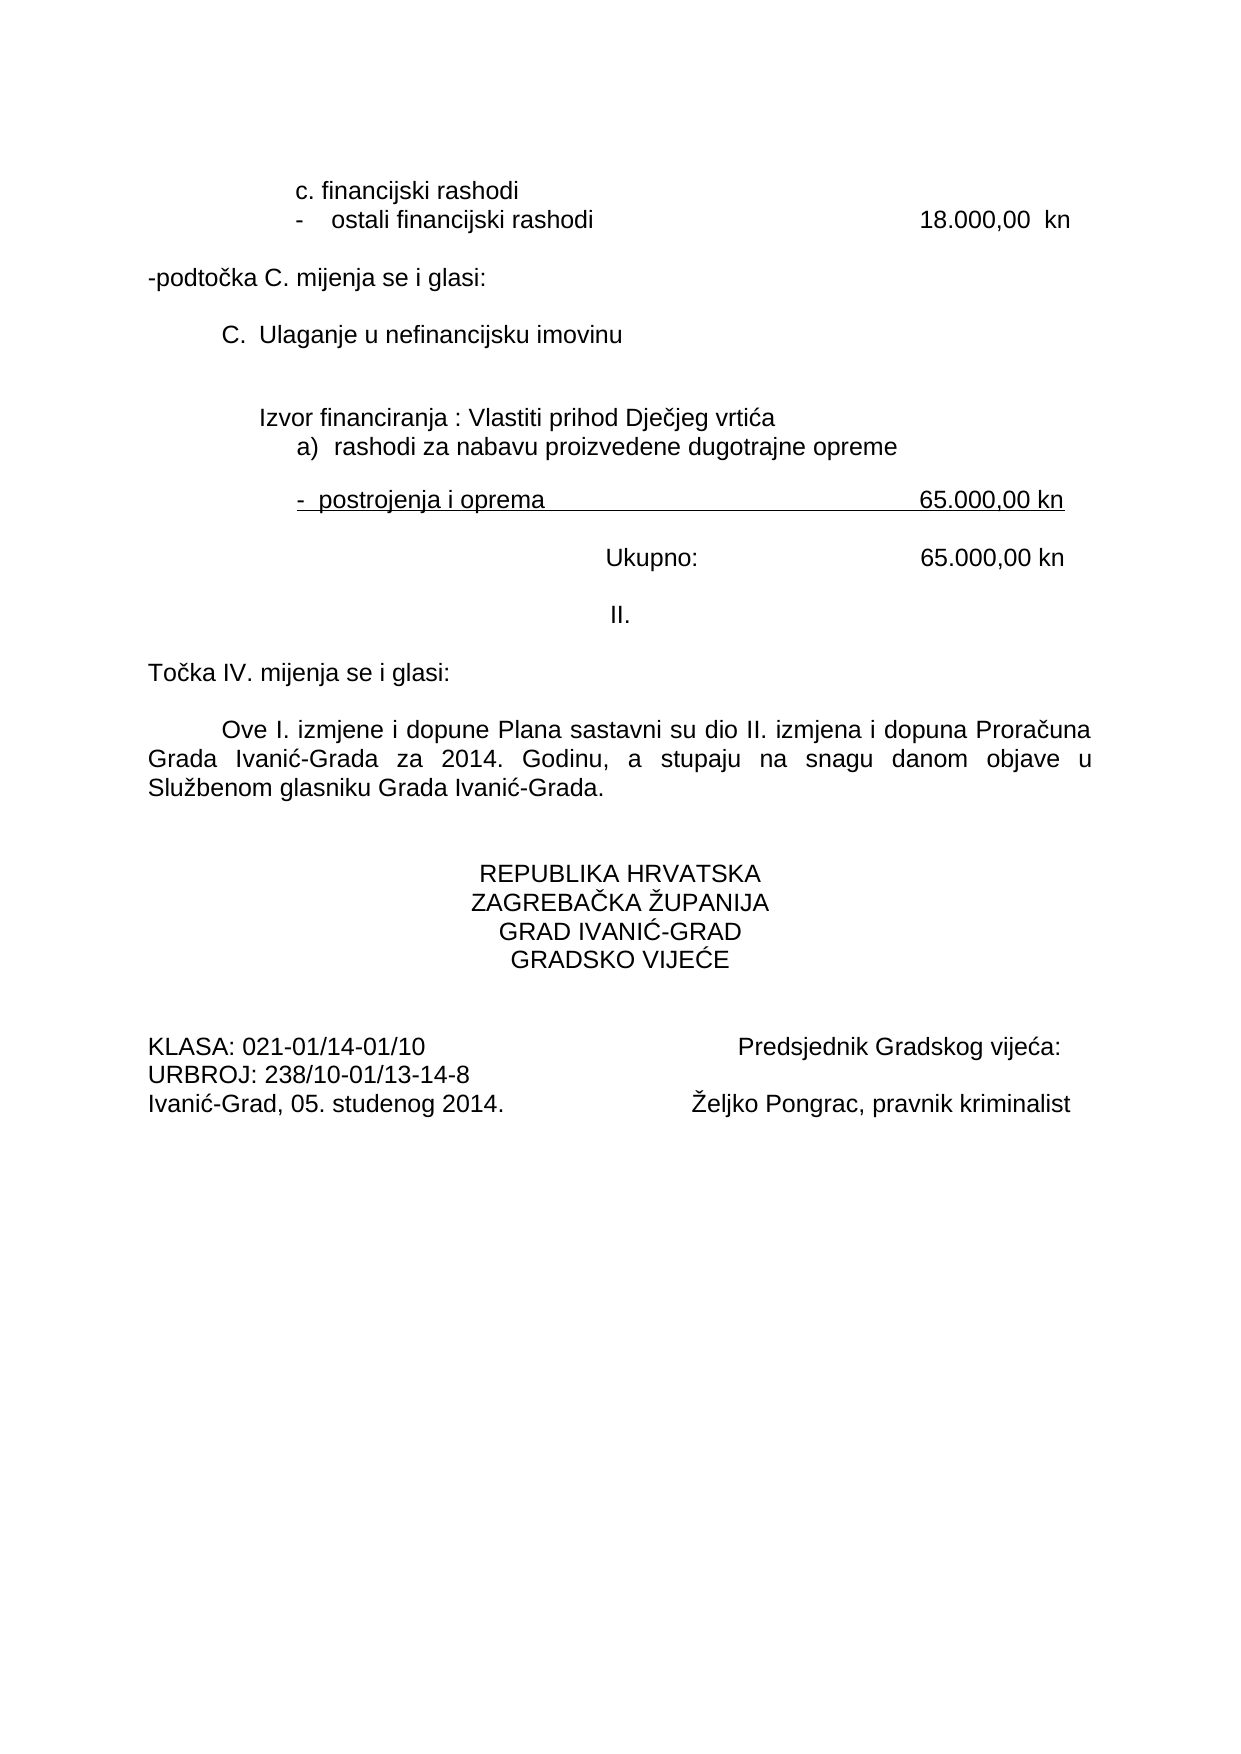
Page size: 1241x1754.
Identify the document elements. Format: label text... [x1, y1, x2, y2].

text URBROJ: 238/10-01/13-14-8 [148, 1060, 1093, 1089]
list Ulaganje u nefinancijsku imovinu [221, 320, 1093, 349]
text Ivanić-Grad, 05. studenog 2014. Željko Pongrac, pravnik kriminalist [148, 1089, 1093, 1118]
text Izvor financiranja : Vlastiti prihod Dječjeg vrtića [259, 403, 1093, 431]
text ZAGREBAČKA ŽUPANIJA [148, 888, 1093, 917]
text Točka IV. mijenja se i glasi: [148, 658, 1093, 687]
text GRAD IVANIĆ-GRAD [148, 917, 1093, 945]
text KLASA: 021-01/14-01/10 Predsjednik Gradskog vijeća: [148, 1032, 1093, 1060]
list rashodi za nabavu proizvedene dugotrajne opreme [296, 431, 1093, 460]
text -podtočka C. mijenja se i glasi: [148, 263, 1093, 291]
text II. [148, 600, 1093, 629]
text REPUBLIKA HRVATSKA [148, 859, 1093, 888]
text Ove I. izmjene i dopune Plana sastavni su dio II. izmjena i dopuna Proračuna Grada Ivanić-Grada za 2014. Godinu, a stupaju na snagu danom objave u Službenom glasniku Grada Ivanić-Grada. [148, 715, 1093, 802]
text GRADSKO VIJEĆE [148, 945, 1093, 974]
text - postrojenja i oprema 65.000,00 kn [296, 485, 1093, 514]
text - ostali financijski rashodi 18.000,00 kn [295, 205, 1093, 234]
text c. financijski rashodi [295, 176, 1093, 205]
text Ukupno: 65.000,00 kn [148, 543, 1093, 572]
